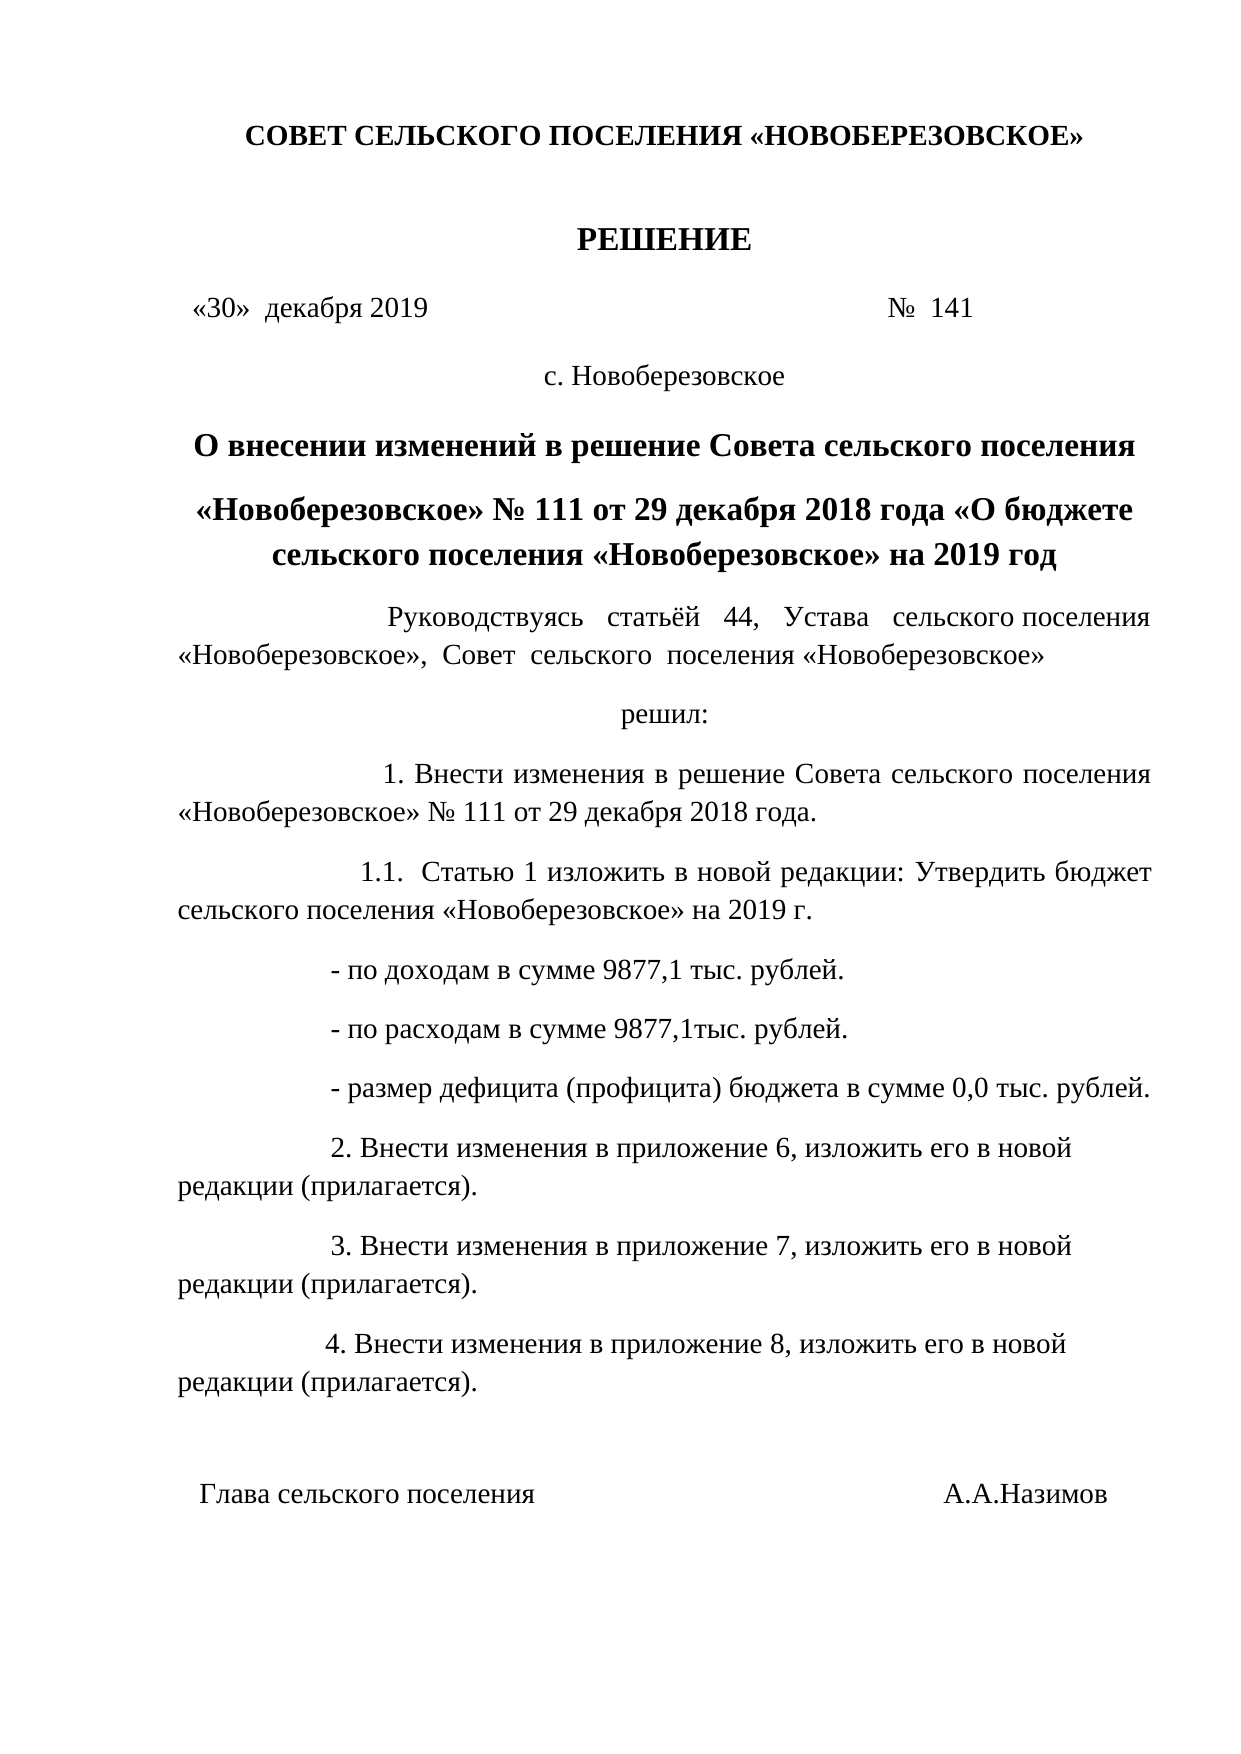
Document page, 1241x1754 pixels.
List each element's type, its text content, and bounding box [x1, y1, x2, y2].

text 4. Внести изменения в приложение 8, изложить его в новой редакции (прилагается). [177, 1326, 1152, 1398]
text 1. Внести изменения в решение Совета сельского поселения «Новоберезовское» № 111 от 29 декабря 2018 года. [177, 756, 1152, 828]
title РЕШЕНИЕ [177, 219, 1152, 257]
text - размер дефицита (профицита) бюджета в сумме 0,0 тыс. рублей. [177, 1071, 1152, 1104]
text О внесении изменений в решение Совета сельского поселения [177, 425, 1152, 463]
text 2. Внести изменения в приложение 6, изложить его в новой редакции (прилагается). [177, 1130, 1152, 1202]
title «30» декабря 2019 № 141 [177, 291, 1152, 324]
text - по доходам в сумме 9877,1 тыс. рублей. [177, 952, 1152, 985]
text «Новоберезовское» № 111 от 29 декабря 2018 года «О бюджете сельского поселения «Новоберезовское» на 2019 год [177, 490, 1152, 572]
text решил: [177, 697, 1152, 730]
text Глава сельского поселения А.А.Назимов [177, 1477, 1152, 1510]
title с. Новоберезовское [177, 358, 1152, 391]
text 3. Внести изменения в приложение 7, изложить его в новой редакции (прилагается). [177, 1228, 1152, 1300]
text 1.1. Статью 1 изложить в новой редакции: Утвердить бюджет сельского поселения «Новоберезовское» на 2019 г. [177, 854, 1152, 926]
text - по расходам в сумме 9877,1тыс. рублей. [177, 1011, 1152, 1045]
text Руководствуясь статьёй 44, Устава сельского поселения «Новоберезовское», Совет сельского поселения «Новоберезовское» [177, 599, 1152, 671]
title Совет сельского поселения «Новоберезовское» [177, 118, 1152, 152]
